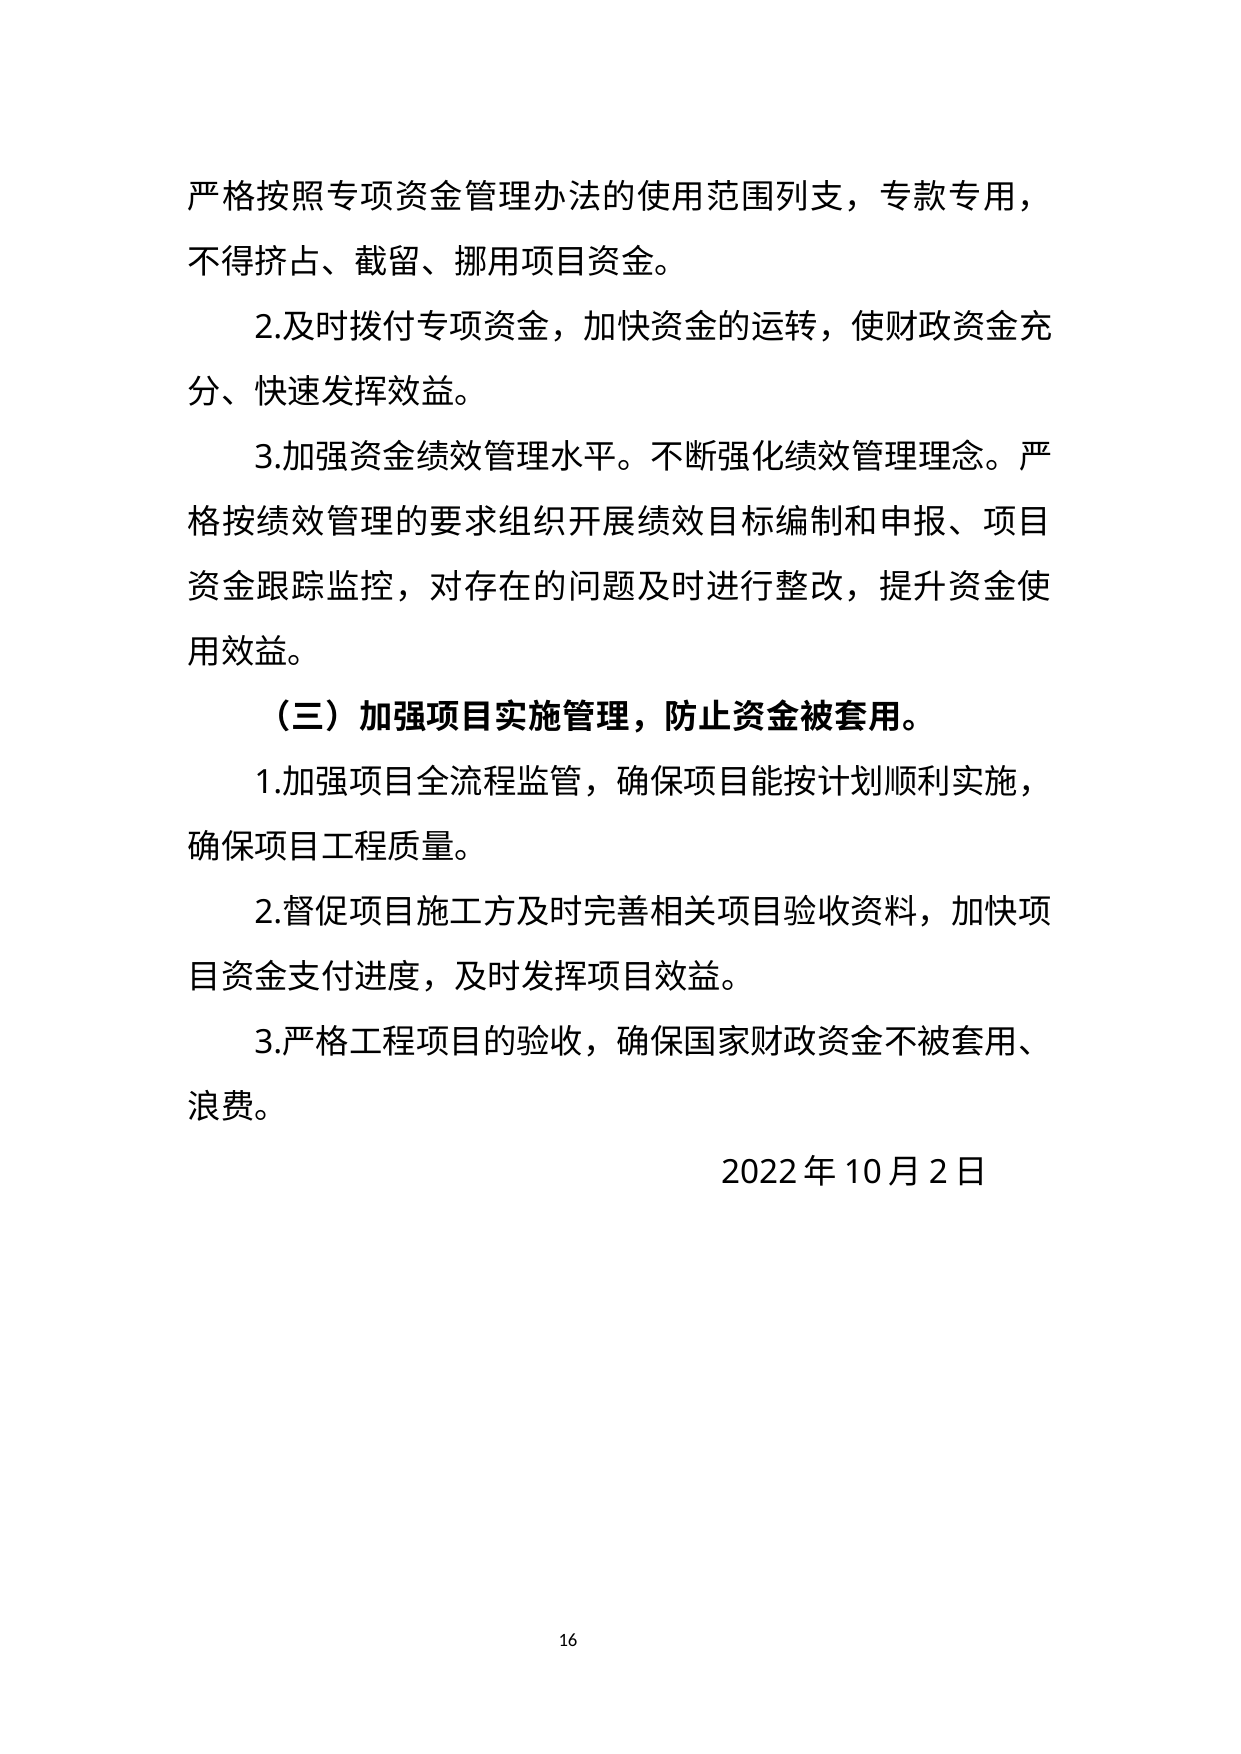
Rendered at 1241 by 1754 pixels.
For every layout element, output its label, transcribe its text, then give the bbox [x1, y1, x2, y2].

text 1.加强项目全流程监管，确保项目能按计划顺利实施，确保项目工程质量。 [187, 747, 1053, 877]
text 2.及时拨付专项资金，加快资金的运转，使财政资金充分、快速发挥效益。 [187, 292, 1053, 422]
text 3.加强资金绩效管理水平。不断强化绩效管理理念。严格按绩效管理的要求组织开展绩效目标编制和申报、项目资金跟踪监控，对存在的问题及时进行整改，提升资金使用效益。 [187, 422, 1053, 682]
text 2.督促项目施工方及时完善相关项目验收资料，加快项目资金支付进度，及时发挥项目效益。 [187, 877, 1053, 1007]
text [187, 162, 1053, 292]
text （三）加强项目实施管理，防止资金被套用。 [187, 682, 1053, 747]
text 3.严格工程项目的验收，确保国家财政资金不被套用、浪费。 [187, 1007, 1053, 1137]
text 2022年10月2日 [187, 1137, 1053, 1202]
